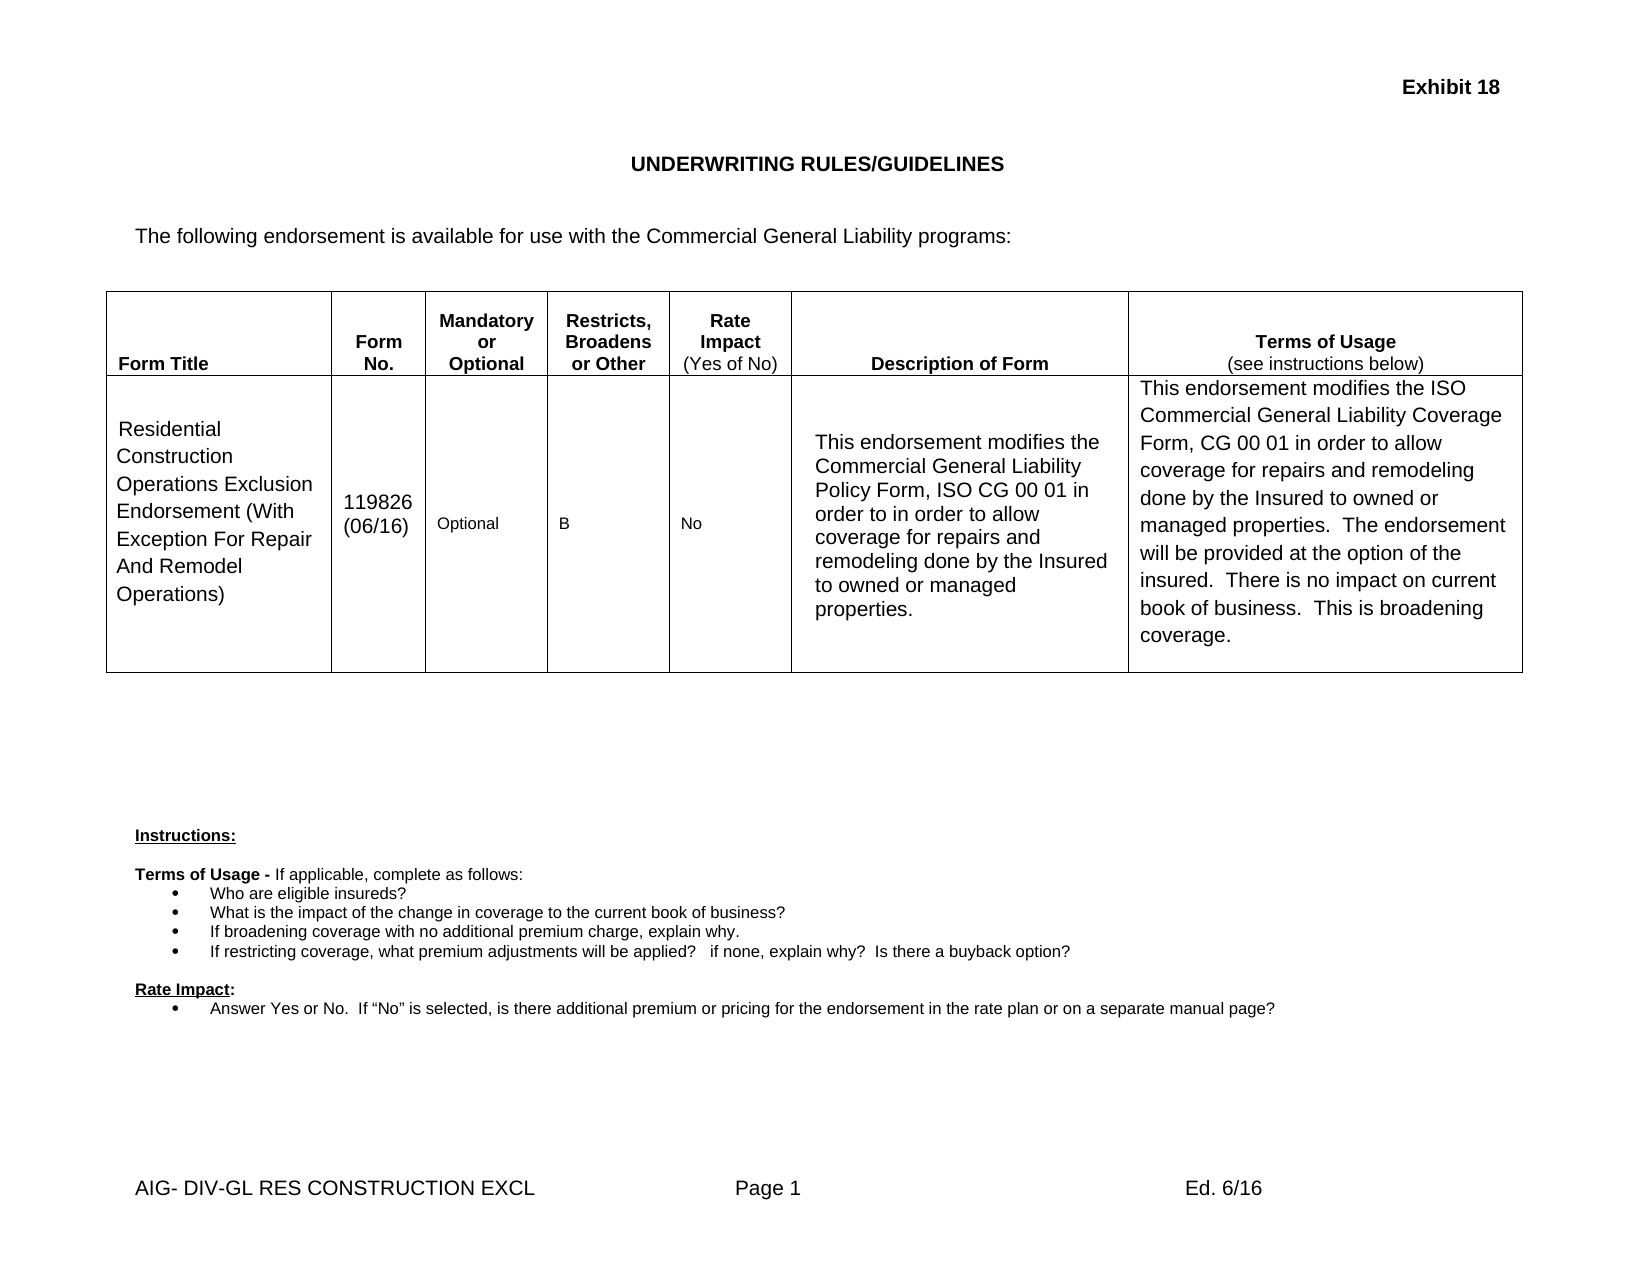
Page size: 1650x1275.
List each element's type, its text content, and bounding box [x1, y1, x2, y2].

list If broadening coverage with no additional premium charge, explain why. [172, 922, 1500, 941]
list Answer Yes or No. If “No” is selected, is there additional premium or pricing for the endorsement in the rate plan or on a separate manual page? [172, 999, 1500, 1018]
table_cell 119826 (06/16) [332, 376, 425, 672]
list Who are eligible insureds? [172, 883, 1500, 903]
table_cell B [548, 376, 669, 672]
text UNDERWRITING RULES/GUIDELINES [135, 151, 1500, 175]
list What is the impact of the change in coverage to the current book of business? [172, 903, 1500, 922]
text Instructions: [135, 826, 1500, 845]
table_header Form Title [107, 292, 331, 374]
list If restricting coverage, what premium adjustments will be applied? if none, explain why? Is there a buyback option? [172, 941, 1500, 961]
table_header Rate Impact (Yes of No) [670, 292, 791, 374]
text The following endorsement is available for use with the Commercial General Liability programs: [135, 224, 1500, 248]
table_cell Residential Construction Operations Exclusion Endorsement (With Exception For Repair And Remodel Operations) [107, 376, 331, 672]
table_cell This endorsement modifies the ISO Commercial General Liability Coverage Form, CG 00 01 in order to allow coverage for repairs and remodeling done by the Insured to owned or managed properties. The endorsement will be provided at the option of the insured. There is no impact on current book of business. This is broadening coverage. [1129, 376, 1522, 672]
table_header Form No. [332, 292, 425, 374]
table_cell This endorsement modifies the Commercial General Liability Policy Form, ISO CG 00 01 in order to in order to allow coverage for repairs and remodeling done by the Insured to owned or managed properties. [792, 376, 1128, 672]
text Rate Impact: [135, 980, 1500, 999]
table_header Mandatory or Optional [426, 292, 547, 374]
table_header Terms of Usage (see instructions below) [1129, 292, 1522, 374]
table_cell No [670, 376, 791, 672]
table_header Description of Form [792, 292, 1128, 374]
table_header Restricts, Broadens or Other [548, 292, 669, 374]
table_cell Optional [426, 376, 547, 672]
text Terms of Usage - If applicable, complete as follows: [135, 864, 1500, 883]
